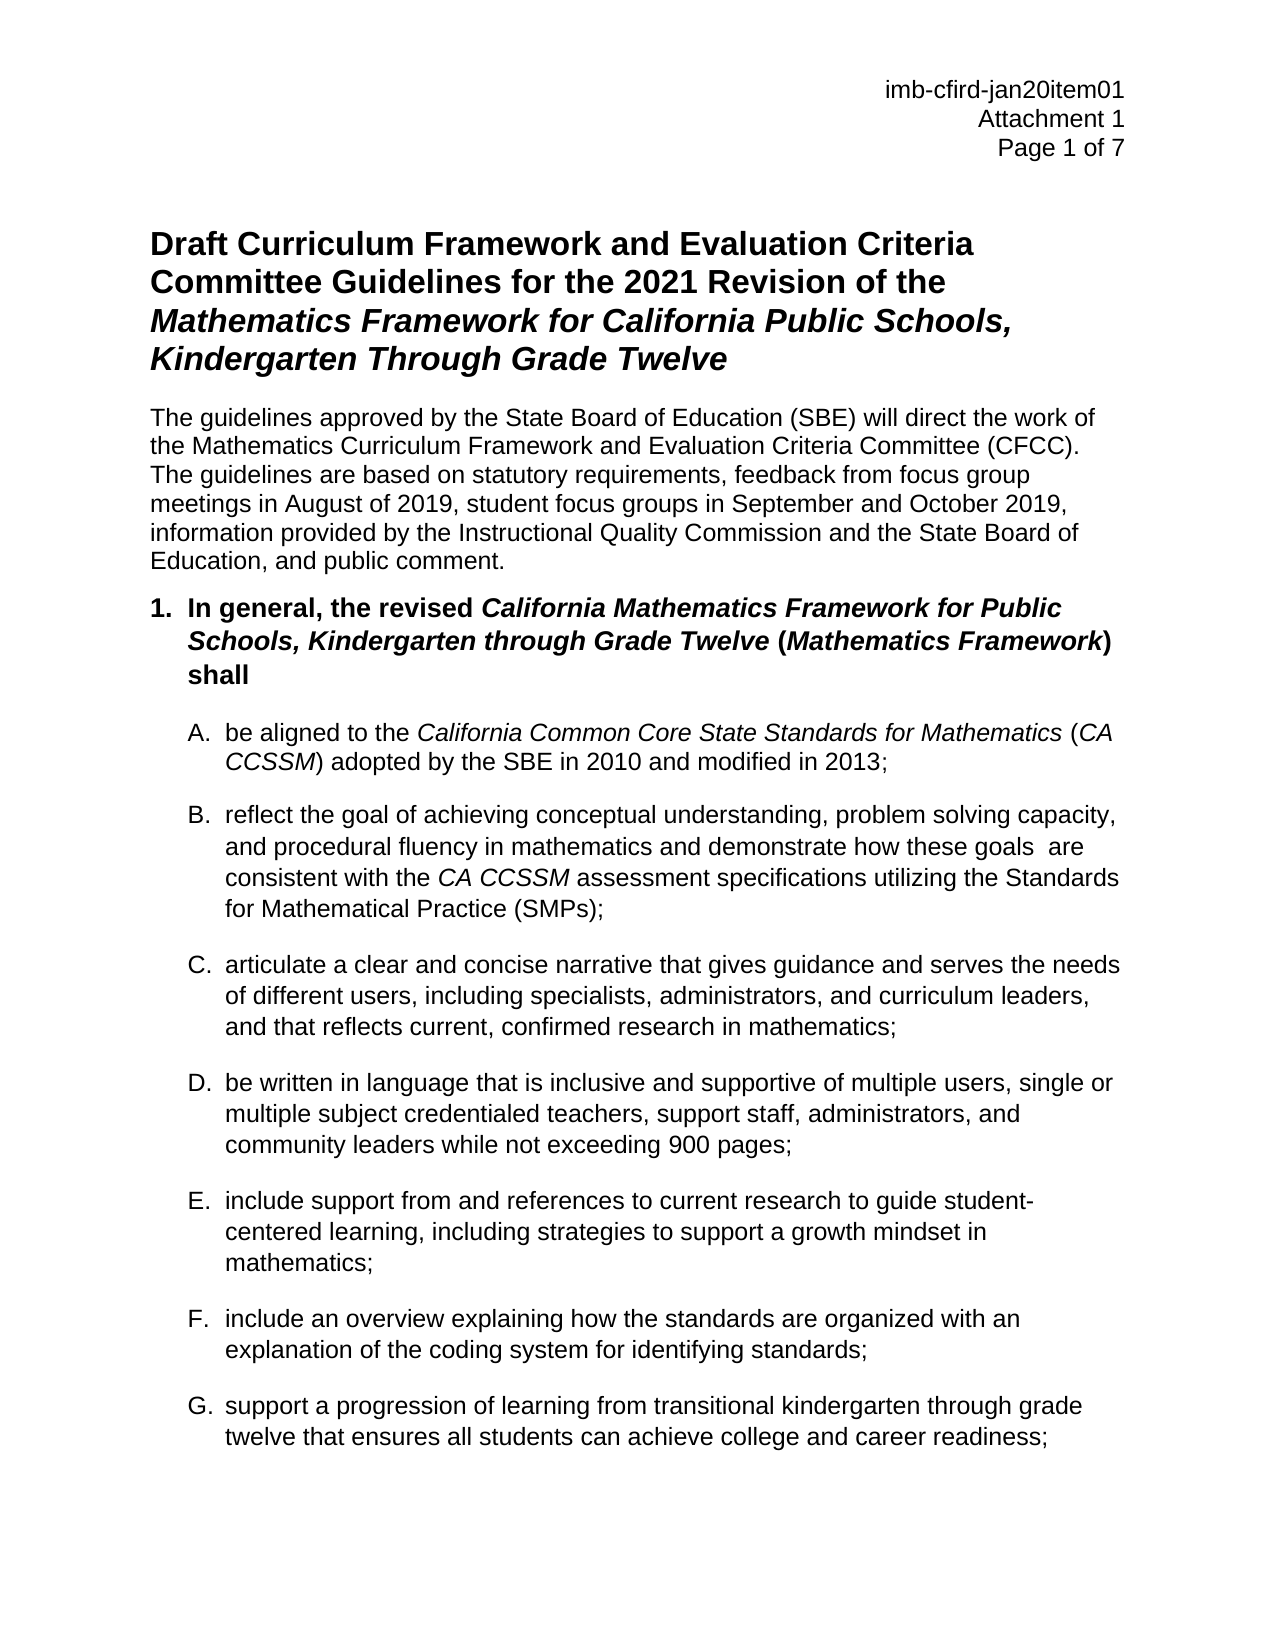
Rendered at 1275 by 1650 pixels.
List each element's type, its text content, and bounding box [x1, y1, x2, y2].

list reflect the goal of achieving conceptual understanding, problem solving capacity, and procedural fluency in mathematics and demonstrate how these goals are consistent with the CA CCSSM assessment specifications utilizing the Standards for Mathematical Practice (SMPs); [187, 800, 1125, 922]
list include an overview explaining how the standards are organized with an explanation of the coding system for identifying standards; [187, 1304, 1125, 1364]
list articulate a clear and concise narrative that gives guidance and serves the needs of different users, including specialists, administrators, and curriculum leaders, and that reflects current, confirmed research in mathematics; [187, 949, 1125, 1040]
subtitle Draft Curriculum Framework and Evaluation Criteria Committee Guidelines for the 2021 Revision of the Mathematics Framework for California Public Schools, Kindergarten Through Grade Twelve [150, 224, 1125, 377]
list support a progression of learning from transitional kindergarten through grade twelve that ensures all students can achieve college and career readiness; [187, 1391, 1125, 1451]
list include support from and references to current research to guide student-centered learning, including strategies to support a growth mindset in mathematics; [187, 1186, 1125, 1277]
subtitle In general, the revised California Mathematics Framework for Public Schools, Kindergarten through Grade Twelve (Mathematics Framework) shall [150, 592, 1125, 690]
list be aligned to the California Common Core State Standards for Mathematics (CA CCSSM) adopted by the SBE in 2010 and modified in 2013; [187, 718, 1125, 775]
list be written in language that is inclusive and supportive of multiple users, single or multiple subject credentialed teachers, support staff, administrators, and community leaders while not exceeding 900 pages; [187, 1068, 1125, 1158]
text The guidelines approved by the State Board of Education (SBE) will direct the work of the Mathematics Curriculum Framework and Evaluation Criteria Committee (CFCC). The guidelines are based on statutory requirements, feedback from focus group meetings in August of 2019, student focus groups in September and October 2019, information provided by the Instructional Quality Commission and the State Board of Education, and public comment. [150, 402, 1125, 575]
